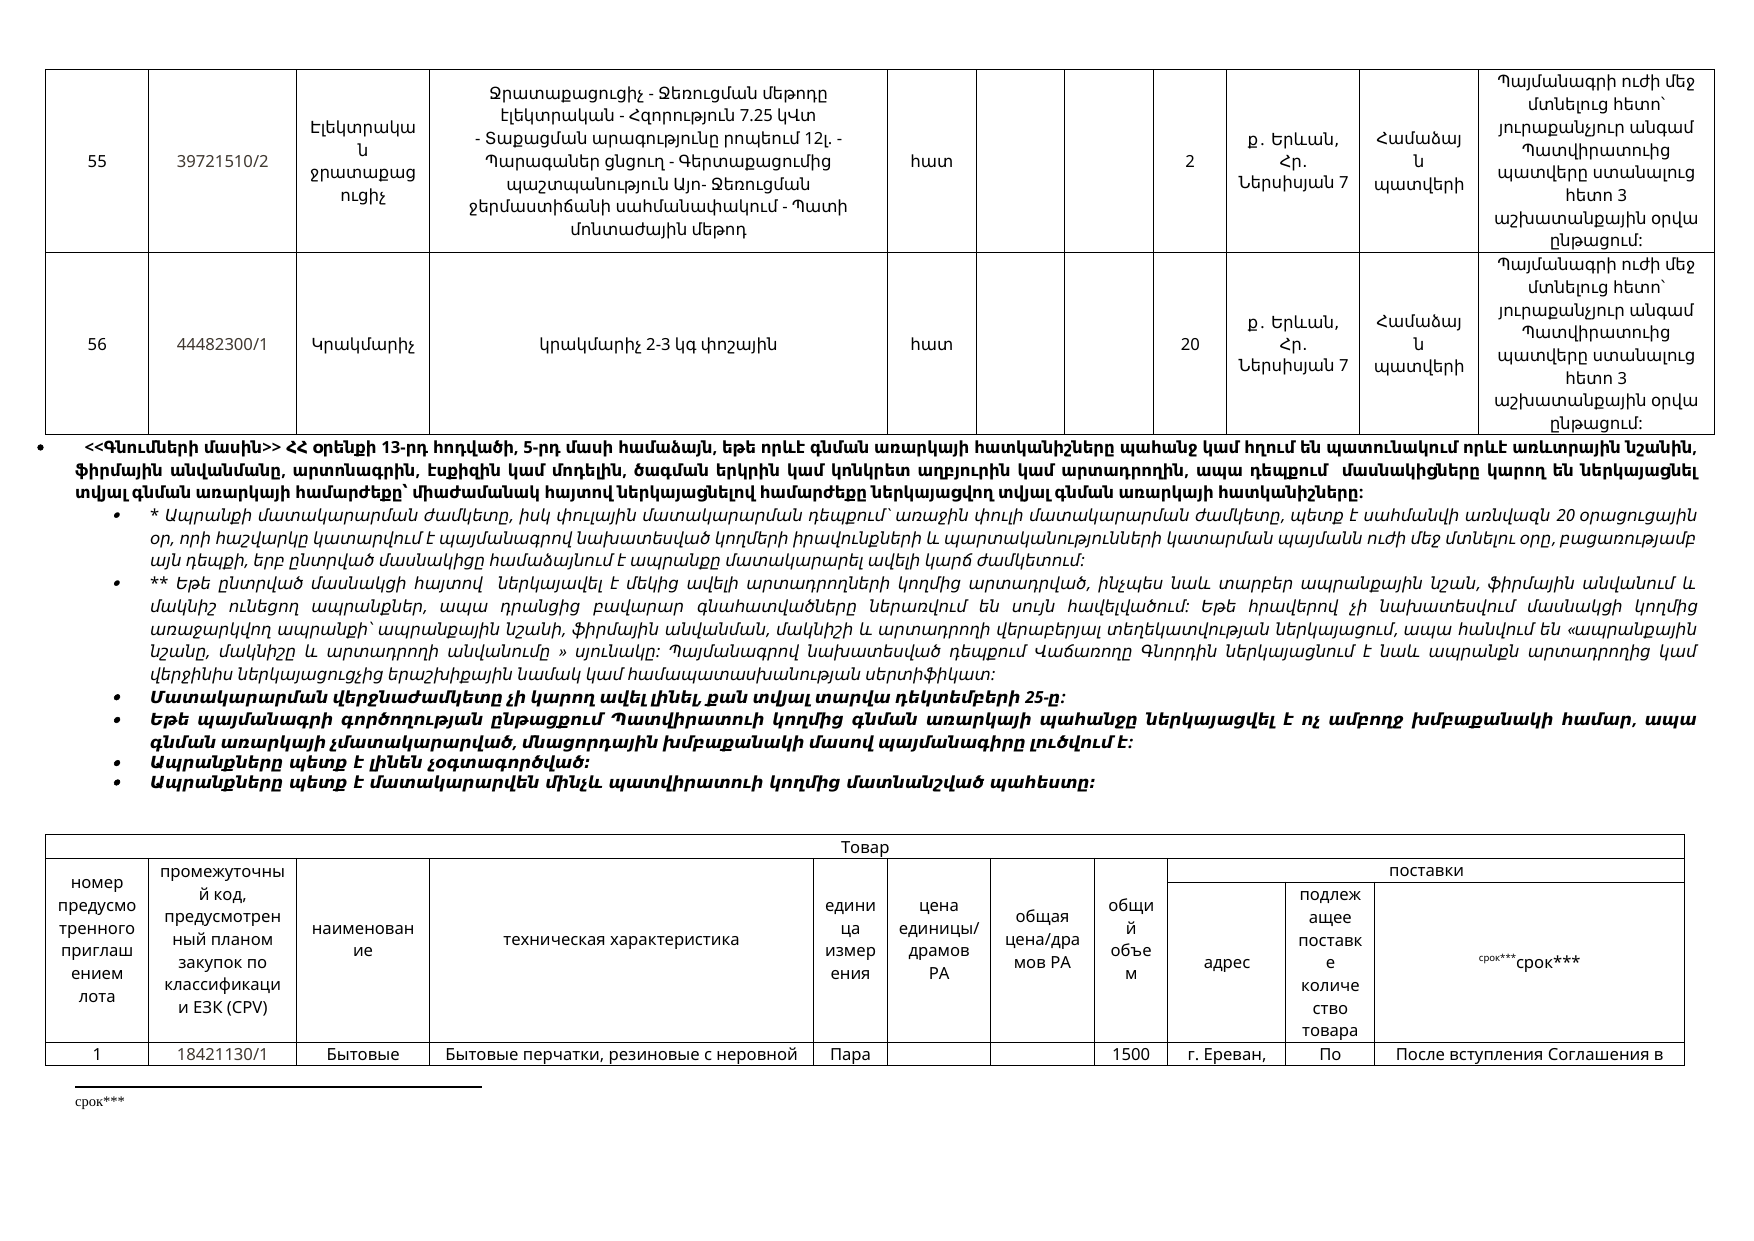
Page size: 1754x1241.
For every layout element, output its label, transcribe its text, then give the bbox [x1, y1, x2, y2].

table_cell 18421130/1 [149, 1043, 296, 1065]
list Եթե պայմանագրի գործողության ընթացքում Պատվիրատուի կողմից գնման առարկայի պահանջը ներկայացվել է ոչ ամբողջ խմբաքանակի համար, ապա գնման առարկայի չմատակարարված, մնացորդային խմբաքանակի մասով պայմանագիրը լուծվում է: [112, 708, 1698, 753]
table_cell Համաձայն պատվերի [1360, 253, 1478, 434]
table_cell 20 [1154, 253, 1226, 434]
table_cell подлежащее поставке количество товара [1286, 883, 1374, 1042]
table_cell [430, 1043, 813, 1065]
table_cell հատ [888, 253, 976, 434]
table_cell 55 [46, 70, 148, 252]
table_cell 56 [46, 253, 148, 434]
table_cell 44482300/1 [149, 253, 296, 434]
table_cell общая цена/драмов РА [991, 859, 1094, 1042]
table_cell 1500 [1095, 1043, 1167, 1065]
table_cell 2 [1154, 70, 1226, 252]
table_cell общий объем [1095, 859, 1167, 1042]
list Ապրանքները պետք է լինեն չօգտագործված։ [112, 753, 1698, 773]
table_cell Էլեկտրական ջրատաքացուցիչ [297, 70, 429, 252]
table_cell հատ [888, 70, 976, 252]
table_cell Бытовые перчатки [297, 1043, 429, 1065]
table_cell адрес [1168, 883, 1285, 1042]
table_cell номер предусмотренного приглашением лота [46, 859, 148, 1042]
list ** Եթե ընտրված մասնակցի հայտով ներկայավել է մեկից ավելի արտադրողների կողմից արտադրված, ինչպես նաև տարբեր ապրանքային նշան, ֆիրմային անվանում և մակնիշ ունեցող ապրանքներ, ապա դրանցից բավարար գնահատվածները ներառվում են սույն հավելվածում: Եթե հրավերով չի նախատեսվում մասնակցի կողմից առաջարկվող ապրանքի՝ ապրանքային նշանի, ֆիրմային անվանման, մակնիշի և արտադրողի վերաբերյալ տեղեկատվության ներկայացում, ապա հանվում են «ապրանքային նշանը, մակնիշը և արտադրողի անվանումը » սյունակը: Պայմանագրով նախատեսված դեպքում Վաճառողը Գնորդին ներկայացնում է նաև ապրանքն արտադրողից կամ վերջինիս ներկայացուցչից երաշխիքային նամակ կամ համապատասխանության սերտիֆիկատ: [112, 572, 1698, 685]
table_cell [991, 1043, 1094, 1065]
table_cell [1065, 253, 1153, 434]
list Ապրանքները պետք է մատակարարվեն մինչև պատվիրատուի կողմից մատնանշված պահեստը։ [112, 773, 1698, 792]
table_cell [977, 253, 1064, 434]
table_cell [888, 1043, 990, 1065]
table_cell единица измерения [814, 859, 887, 1042]
table_cell Пара [814, 1043, 887, 1065]
table_cell կրակմարիչ 2-3 կգ փոշային [430, 253, 887, 434]
list * Ապրանքի մատակարարման ժամկետը, իսկ փուլային մատակարարման դեպքում` առաջին փուլի մատակարարման ժամկետը, պետք է սահմանվի առնվազն 20 օրացուցային օր, որի հաշվարկը կատարվում է պայմանագրով նախատեսված կողմերի իրավունքների և պարտականությունների կատարման պայմանն ուժի մեջ մտնելու օրը, բացառությամբ այն դեպքի, երբ ընտրված մասնակիցը համաձայնում է ապրանքը մատակարարել ավելի կարճ ժամկետում: [112, 503, 1698, 572]
table_cell Պայմանագրի ուժի մեջ մտնելուց հետո՝ յուրաքանչյուր անգամ Պատվիրատուից պատվերը ստանալուց հետո 3 աշխատանքային օրվա ընթացում: [1479, 253, 1714, 434]
table_cell [1065, 70, 1153, 252]
table_cell промежуточный код, предусмотренный планом закупок по классификации ЕЗК (CPV) [149, 859, 296, 1042]
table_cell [1375, 1043, 1684, 1065]
table_cell ք․ Երևան, Հր․ Ներսիսյան 7 [1227, 253, 1359, 434]
table_cell 1 [46, 1043, 148, 1065]
table_cell По заказу [1286, 1043, 1374, 1065]
table_cell цена единицы/драмов РА [888, 859, 990, 1042]
table_cell Ջրատաքացուցիչ - Ջեռուցման մեթոդը էլեկտրական - Հզորություն 7.25 կՎտ - Տաքացման արագությունը րոպեում 12լ. - Պարագաներ ցնցուղ - Գերտաքացումից պաշտպանություն Այո- Ջեռուցման ջերմաստիճանի սահմանափակում - Պատի մոնտաժային մեթոդ [430, 70, 887, 252]
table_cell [1479, 70, 1714, 252]
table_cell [1168, 1043, 1285, 1065]
table_cell Կրակմարիչ [297, 253, 429, 434]
table_cell техническая характеристика [430, 859, 813, 1042]
table_cell Համաձայն պատվերի [1360, 70, 1478, 252]
list Մատակարարման վերջնաժամկետը չի կարող ավել լինել, քան տվյալ տարվա դեկտեմբերի 25-ը: [112, 685, 1698, 708]
table_cell поставки [1168, 859, 1684, 882]
table_header Товар [46, 835, 1684, 858]
table_cell 39721510/2 [149, 70, 296, 252]
table_cell срок*** [1375, 883, 1684, 1042]
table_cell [1227, 70, 1359, 252]
table_cell наименование [297, 859, 429, 1042]
table_cell [977, 70, 1064, 252]
list <<Գնումների մասին>> ՀՀ օրենքի 13-րդ հոդվածի, 5-րդ մասի համաձայն, եթե որևէ գնման առարկայի հատկանիշները պահանջ կամ հղում են պատունակում որևէ առևտրային նշանին, ֆիրմային անվանմանը, արտոնագրին, էսքիզին կամ մոդելին, ծագման երկրին կամ կոնկրետ աղբյուրին կամ արտադրողին, ապա դեպքում մասնակիցները կարող են ներկայացնել տվյալ գնման առարկայի համարժեքը՝ միաժամանակ հայտով ներկայացնելով համարժեքը ներկայացվող տվյալ գնման առարկայի հատկանիշները: [37, 435, 1698, 503]
